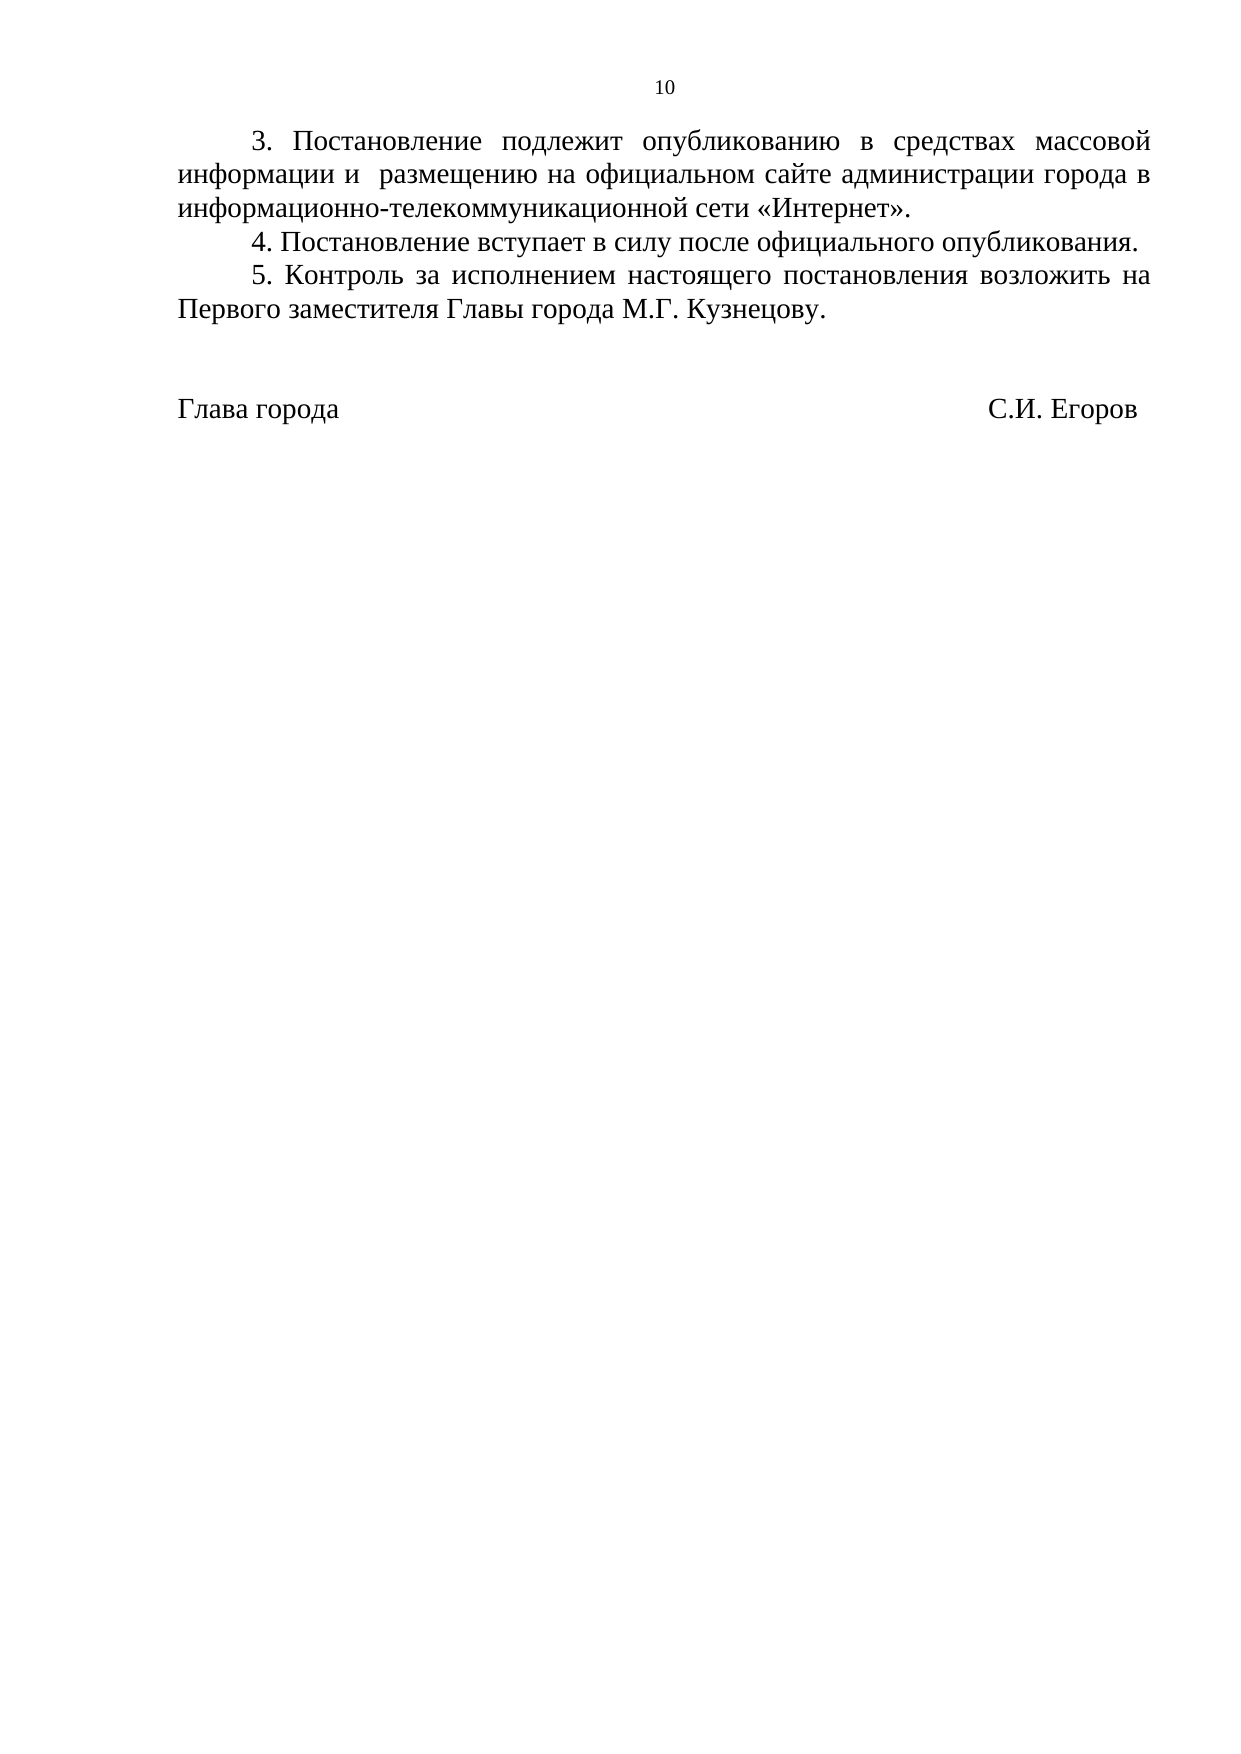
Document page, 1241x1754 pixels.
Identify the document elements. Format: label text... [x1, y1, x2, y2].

text 3. Постановление подлежит опубликованию в средствах массовой информации и размещению на официальном сайте администрации города в информационно-телекоммуникационной сети «Интернет». [177, 123, 1152, 224]
text 5. Контроль за исполнением настоящего постановления возложить на Первого заместителя Главы города М.Г. Кузнецову. [177, 257, 1152, 324]
text Глава города С.И. Егоров [177, 391, 1152, 425]
text 4. Постановление вступает в силу после официального опубликования. [177, 224, 1152, 257]
